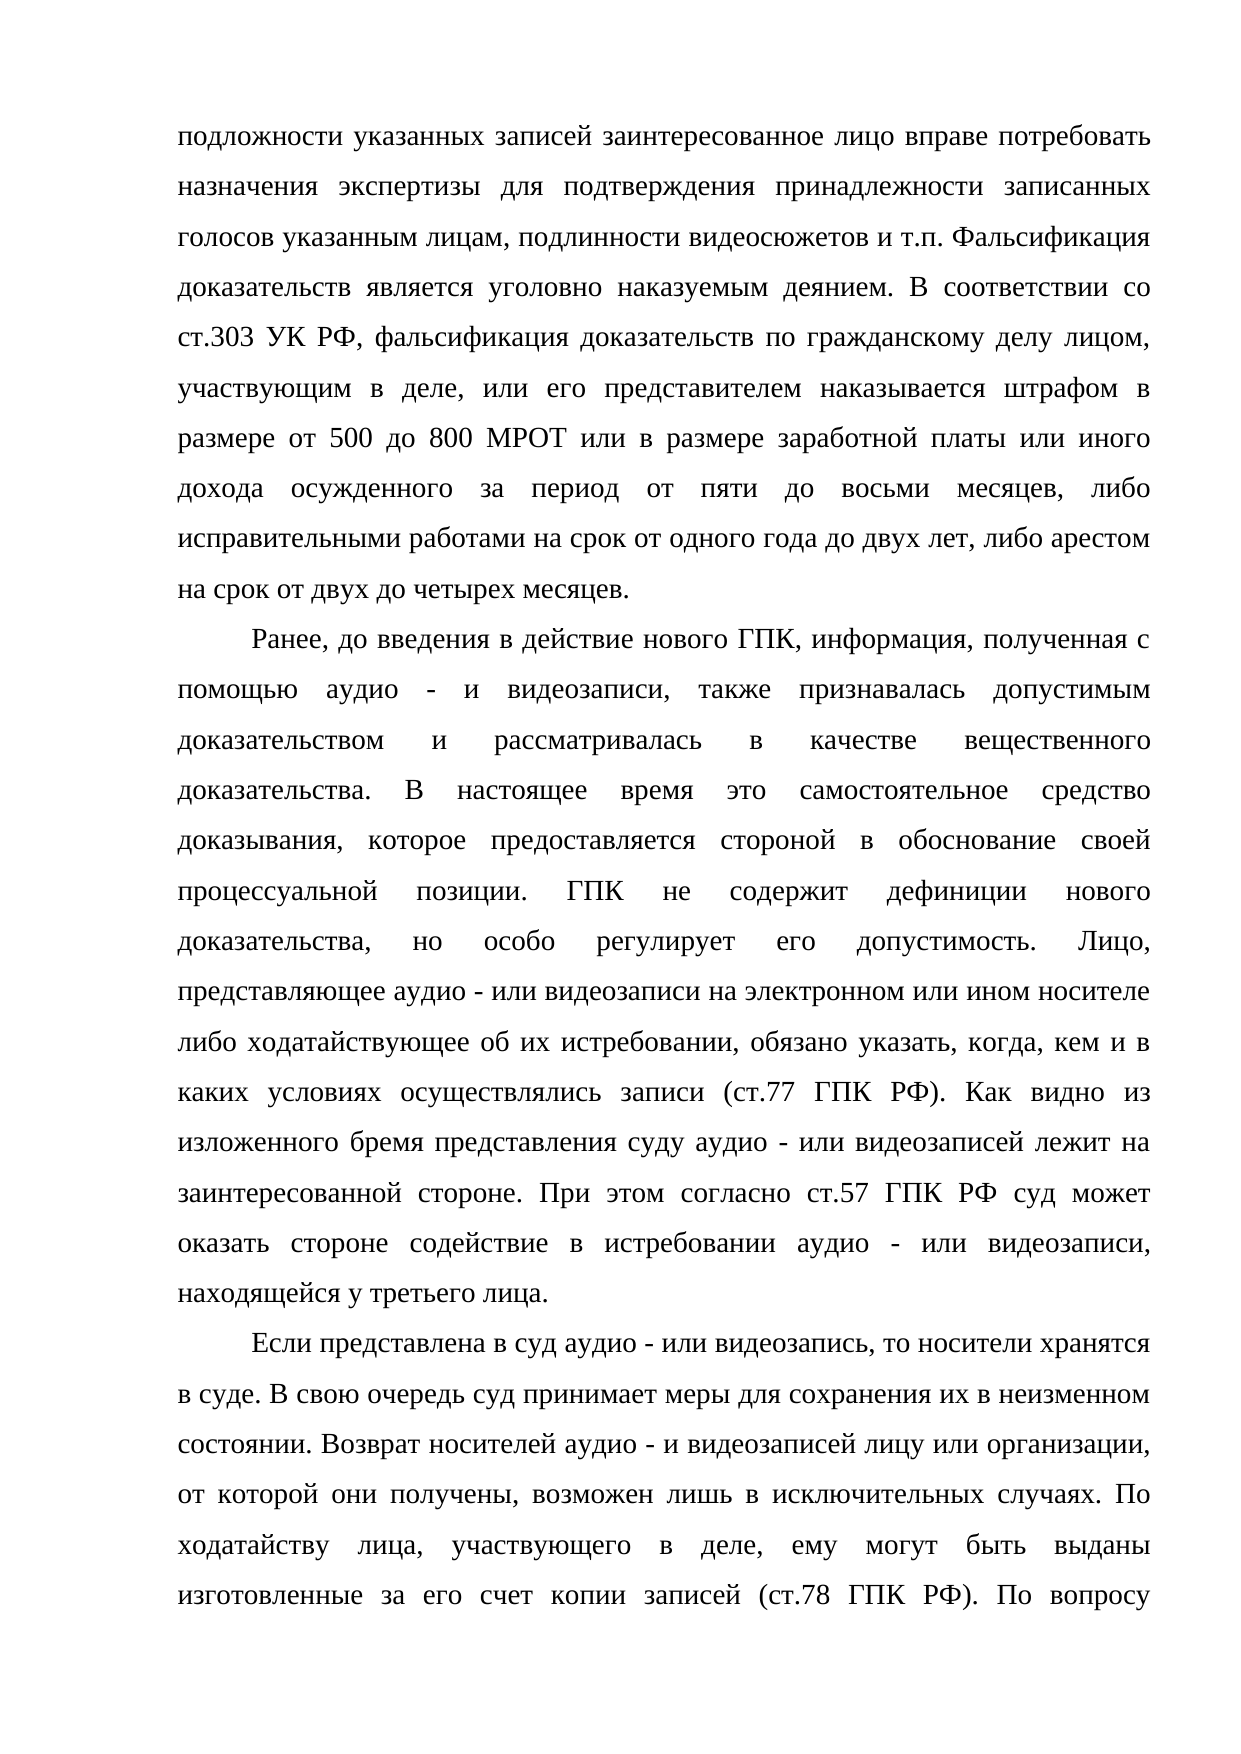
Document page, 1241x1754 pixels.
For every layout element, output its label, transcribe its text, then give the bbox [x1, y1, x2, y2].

text Ранее, до введения в действие нового ГПК, информация, полученная с помощью аудио - и видеозаписи, также признавалась допустимым доказательством и рассматривалась в качестве вещественного доказательства. В настоящее время это самостоятельное средство доказывания, которое предоставляется стороной в обоснование своей процессуальной позиции. ГПК не содержит дефиниции нового доказательства, но особо регулирует его допустимость. Лицо, представляющее аудио - или видеозаписи на электронном или ином носителе либо ходатайствующее об их истребовании, обязано указать, когда, кем и в каких условиях осуществлялись записи (ст.77 ГПК РФ). Как видно из изложенного бремя представления суду аудио - или видеозаписей лежит на заинтересованной стороне. При этом согласно ст.57 ГПК РФ суд может оказать стороне содействие в истребовании аудио - или видеозаписи, находящейся у третьего лица. [177, 621, 1152, 1309]
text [177, 118, 1152, 604]
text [177, 1326, 1152, 1611]
